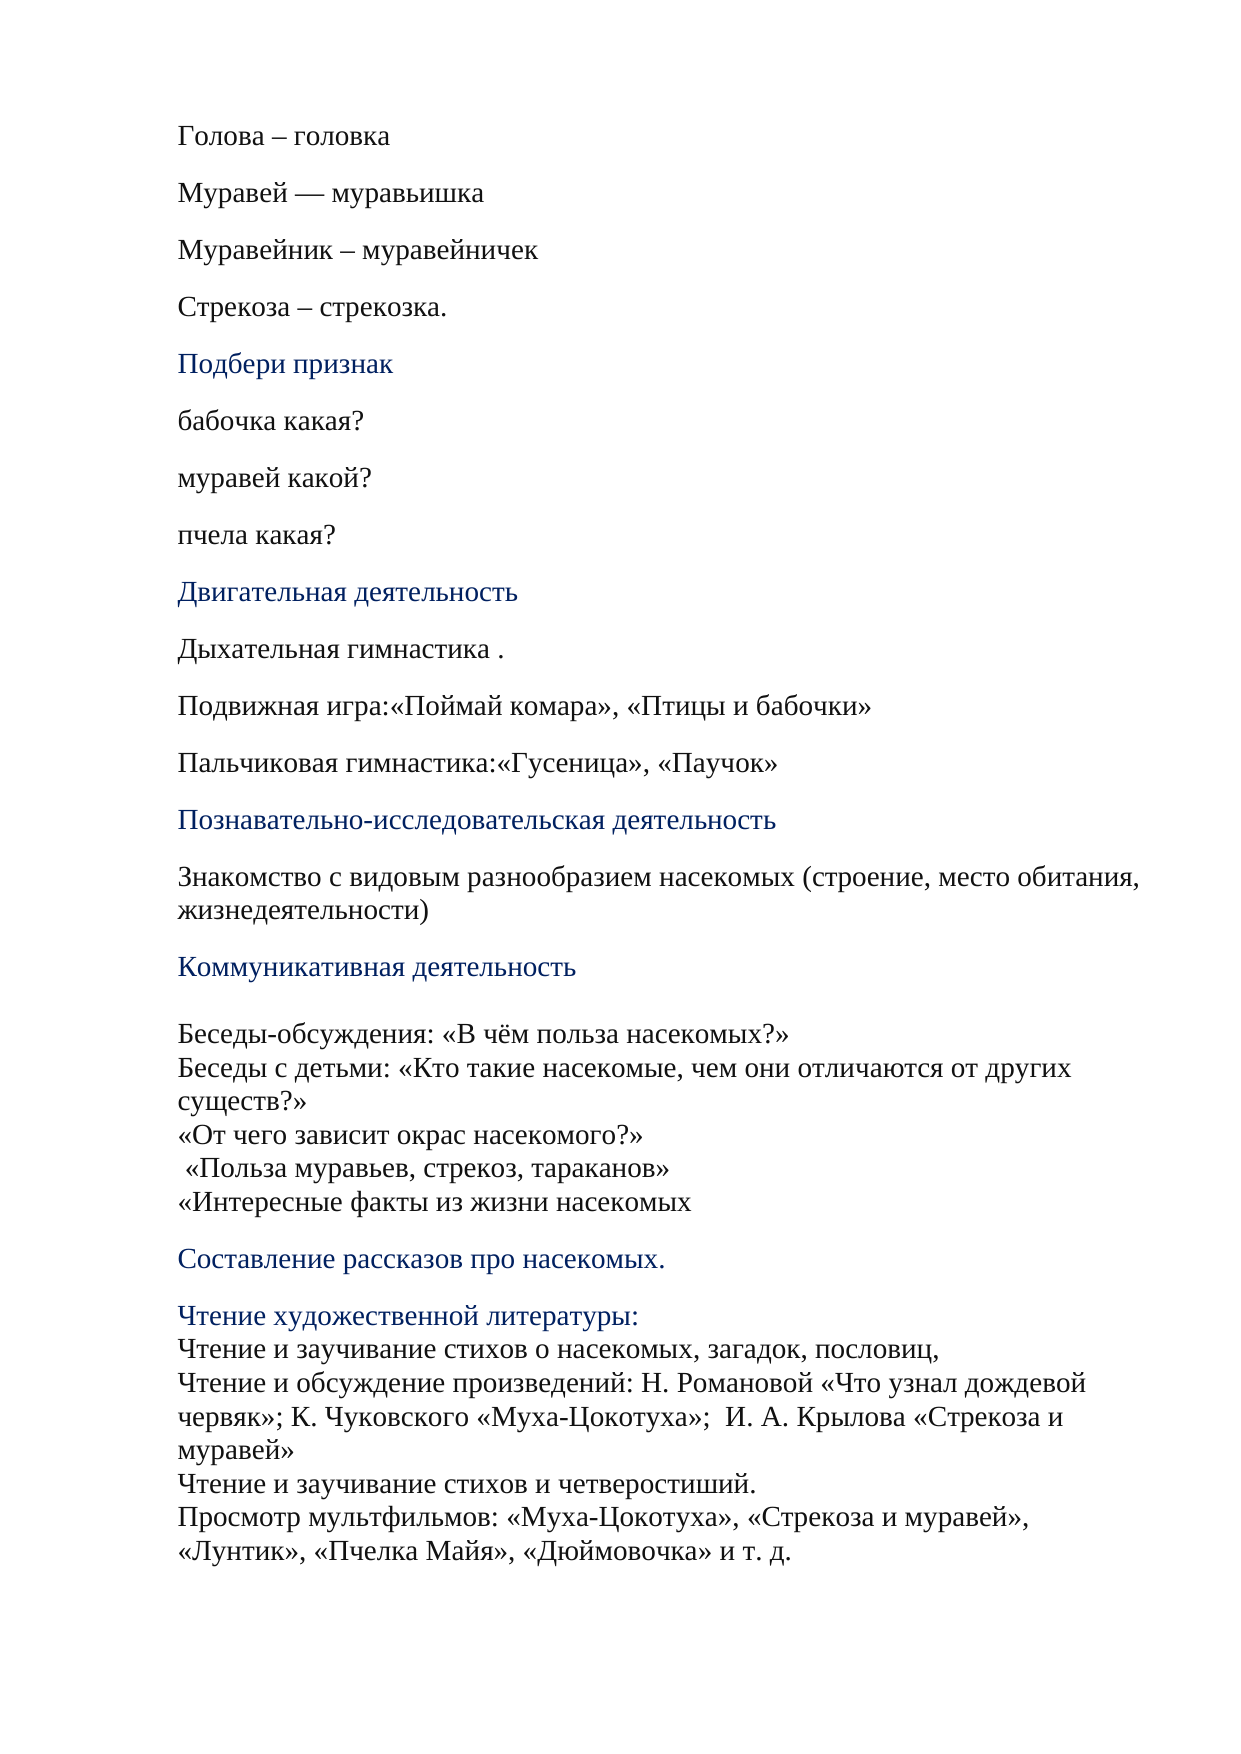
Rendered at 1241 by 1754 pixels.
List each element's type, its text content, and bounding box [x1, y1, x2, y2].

text Голова – головка [177, 118, 1152, 152]
text Составление рассказов про насекомых. [177, 1241, 1152, 1275]
text Чтение и обсуждение произведений: Н. Романовой «Что узнал дождевой червяк»; К. Чуковского «Муха-Цокотуха»; И. А. Крылова «Стрекоза и муравей» [177, 1365, 1152, 1466]
text «От чего зависит окрас насекомого?» [177, 1117, 1152, 1151]
text Двигательная деятельность [177, 574, 1152, 607]
text Подбери признак [177, 346, 1152, 379]
text Чтение художественной литературы: [177, 1298, 1152, 1332]
text Просмотр мультфильмов: «Муха-Цокотуха», «Стрекоза и муравей», «Лунтик», «Пчелка Майя», «Дюймовочка» и т. д. [177, 1499, 1152, 1566]
text Познавательно-исследовательская деятельность [177, 802, 1152, 835]
text «Польза муравьев, стрекоз, тараканов» [177, 1151, 1152, 1184]
text бабочка какая? [177, 403, 1152, 437]
text Муравей — муравьишка [177, 175, 1152, 209]
text Дыхательная гимнастика . [177, 631, 1152, 664]
text Знакомство с видовым разнообразием насекомых (строение, место обитания, жизнедеятельности) [177, 859, 1152, 926]
text Беседы с детьми: «Кто такие насекомые, чем они отличаются от других существ?» [177, 1050, 1152, 1117]
text «Интересные факты из жизни насекомых [177, 1184, 1152, 1218]
text Пальчиковая гимнастика:«Гусеница», «Паучок» [177, 745, 1152, 778]
text муравей какой? [177, 460, 1152, 493]
text Чтение и заучивание стихов и четверостиший. [177, 1466, 1152, 1499]
text Коммуникативная деятельность [177, 949, 1152, 983]
text Беседы-обсуждения: «В чём польза насекомых?» [177, 1016, 1152, 1050]
text Подвижная игра:«Поймай комара», «Птицы и бабочки» [177, 688, 1152, 721]
text Стрекоза – стрекозка. [177, 289, 1152, 323]
text пчела какая? [177, 517, 1152, 551]
text Чтение и заучивание стихов о насекомых, загадок, пословиц, [177, 1332, 1152, 1365]
text Муравейник – муравейничек [177, 232, 1152, 266]
